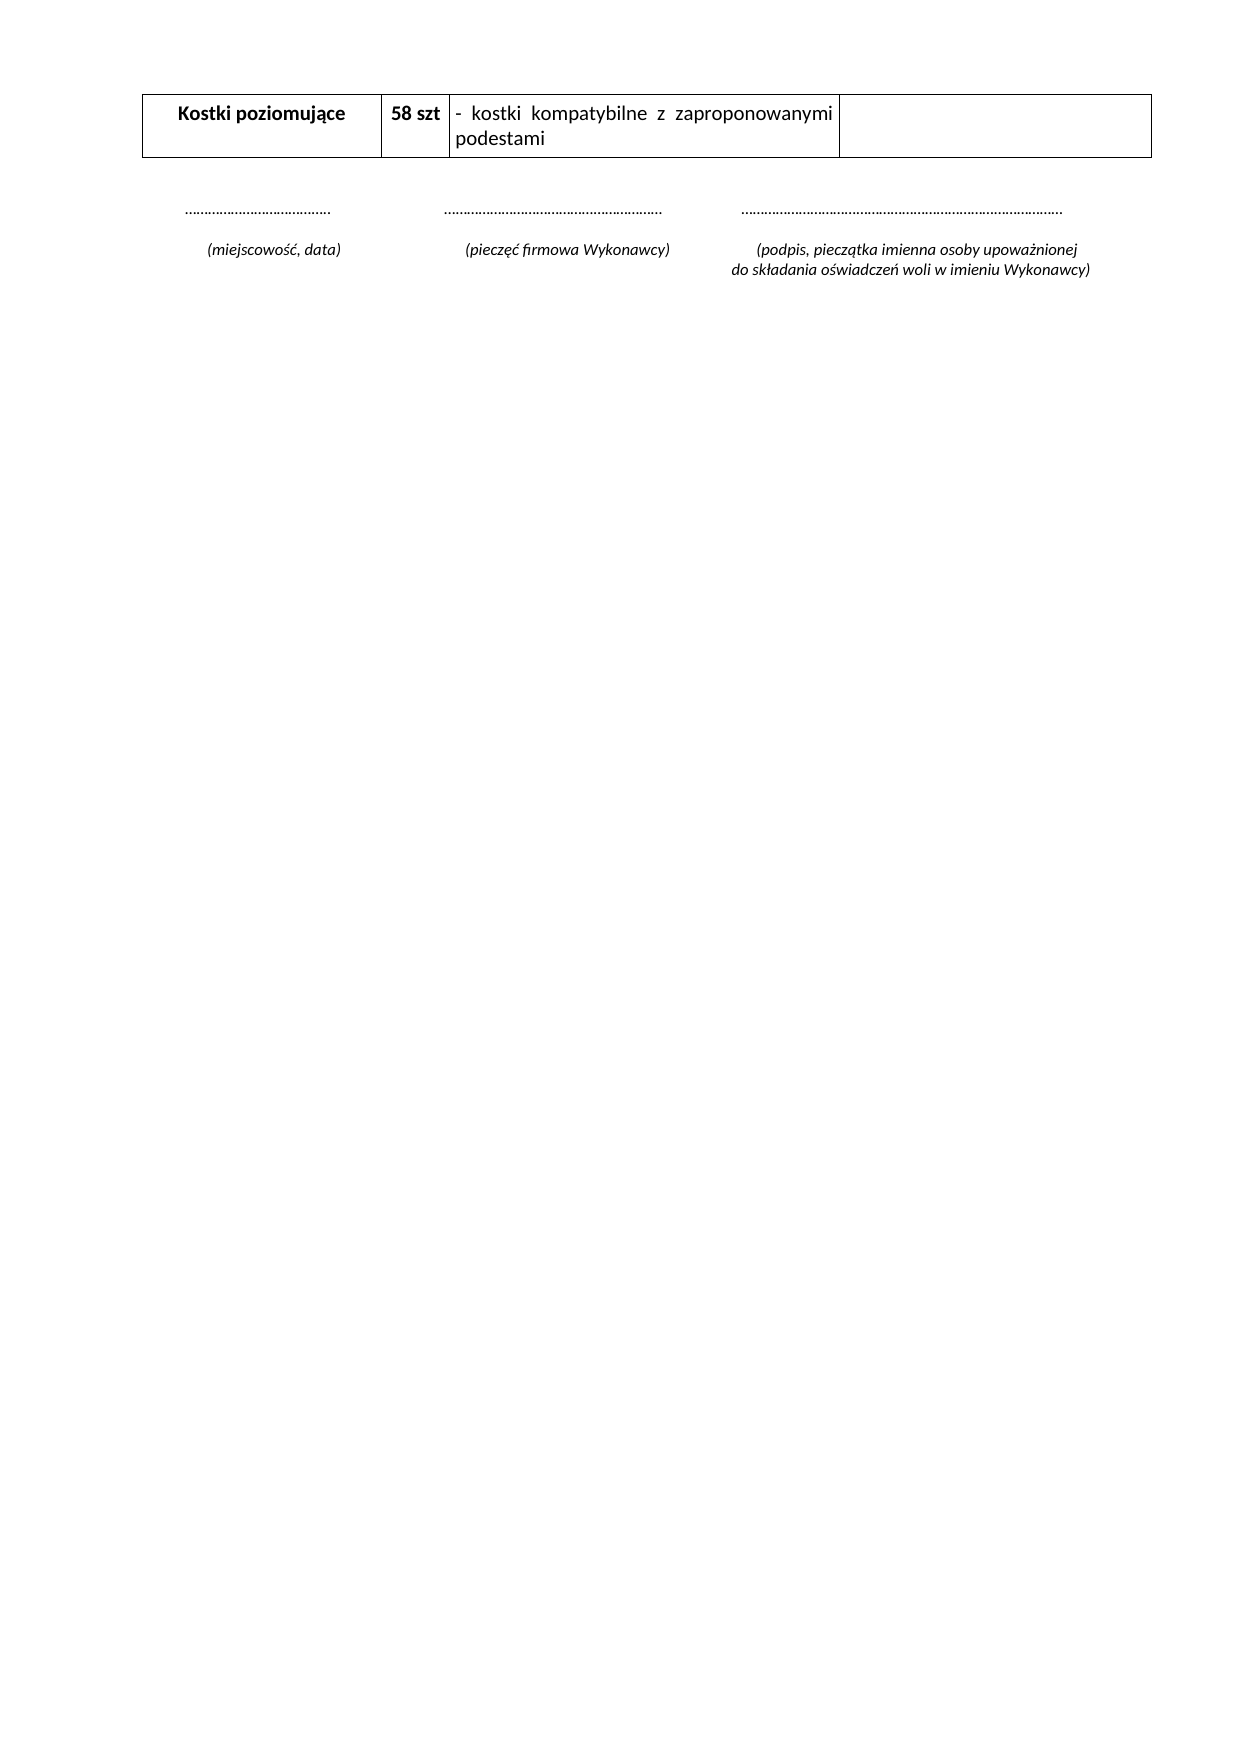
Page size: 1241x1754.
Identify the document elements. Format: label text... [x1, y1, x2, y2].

table_cell Kostki poziomujące [143, 95, 381, 156]
table_cell - kostki kompatybilne z zaproponowanymi podestami [450, 95, 839, 156]
text (miejscowość, data) (pieczęć firmowa Wykonawcy) (podpis, pieczątka imienna osoby upoważnionej [192, 239, 1093, 259]
text do składania oświadczeń woli w imieniu Wykonawcy) [729, 259, 1093, 280]
text ……………………………….. ………………………………………………… ………………………………………………………………………… [185, 198, 1093, 218]
table_cell 58 szt [382, 95, 449, 156]
table_cell [840, 95, 1151, 156]
